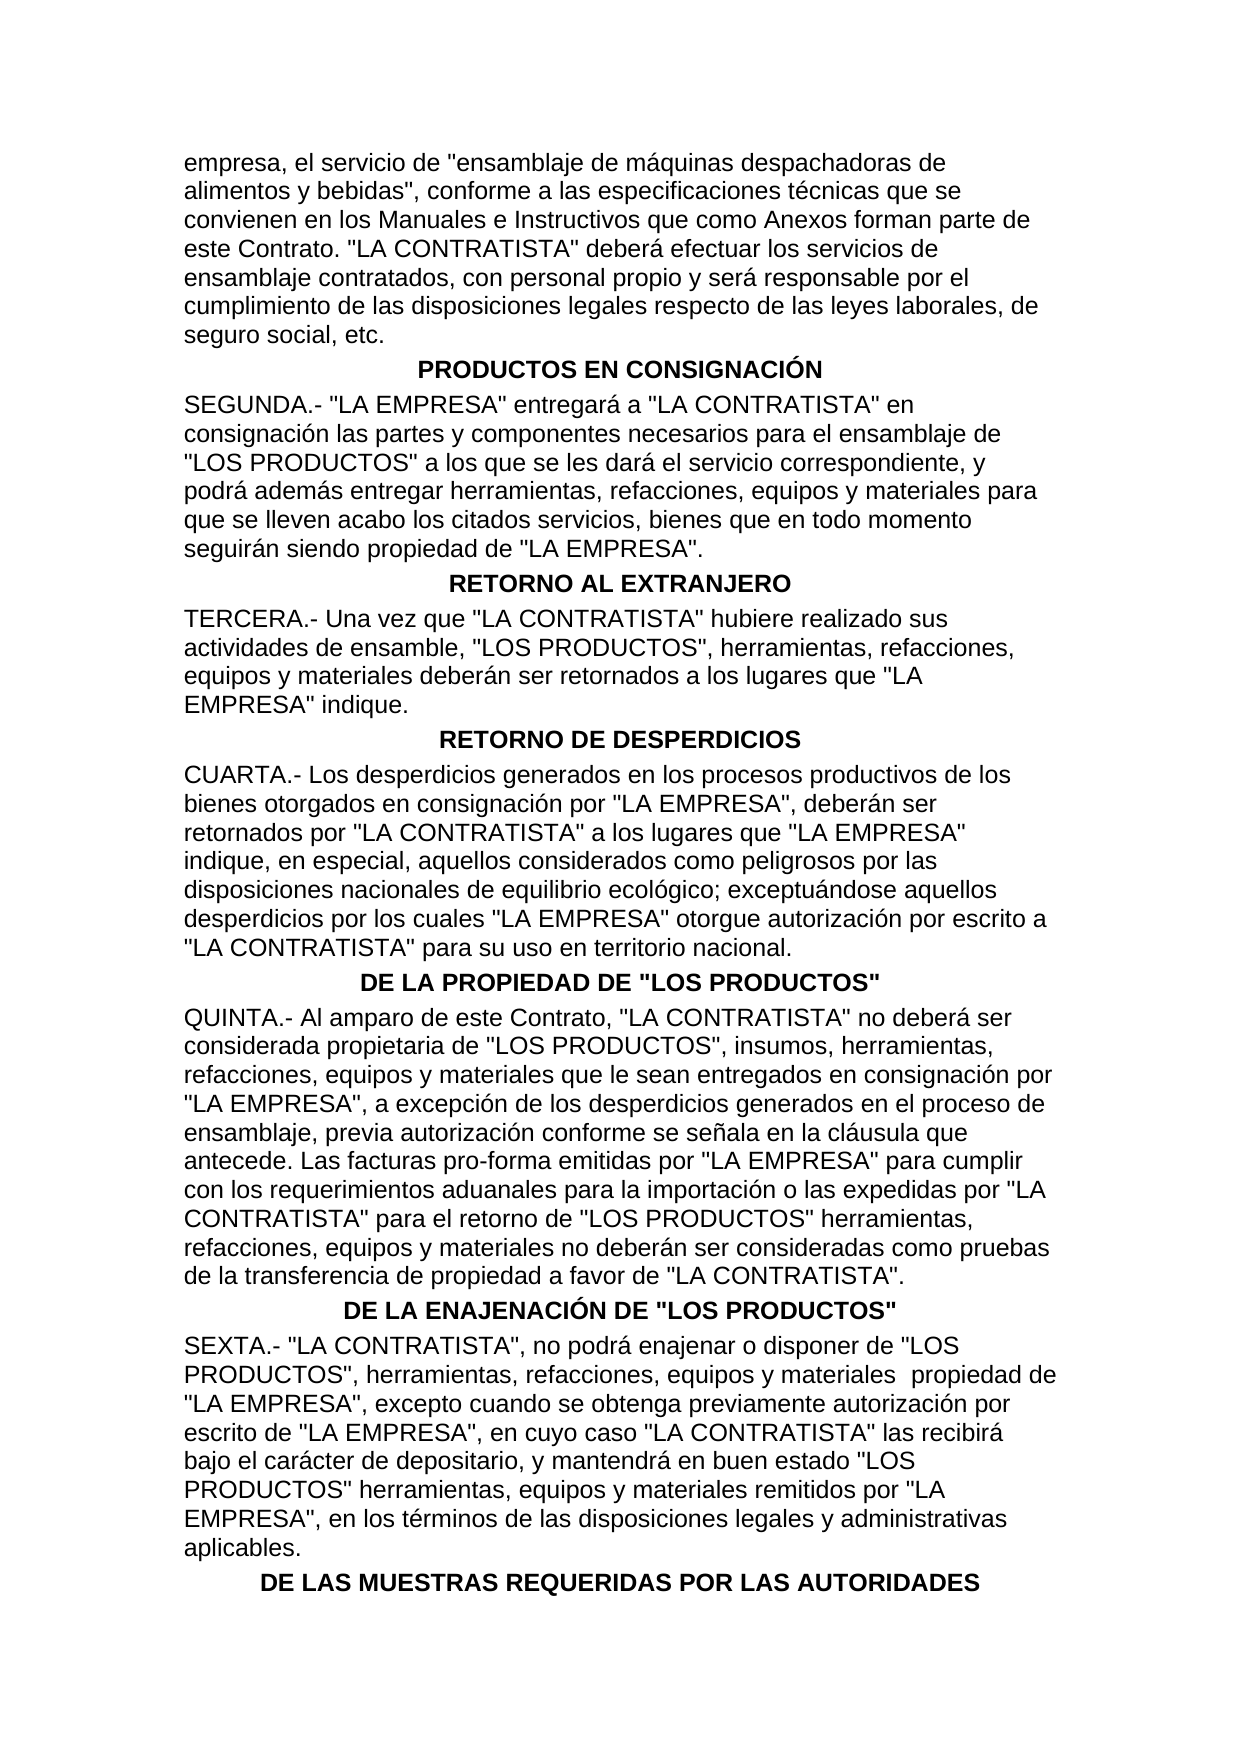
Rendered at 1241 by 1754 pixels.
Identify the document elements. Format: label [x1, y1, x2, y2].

table_cell [177, 148, 1063, 1603]
